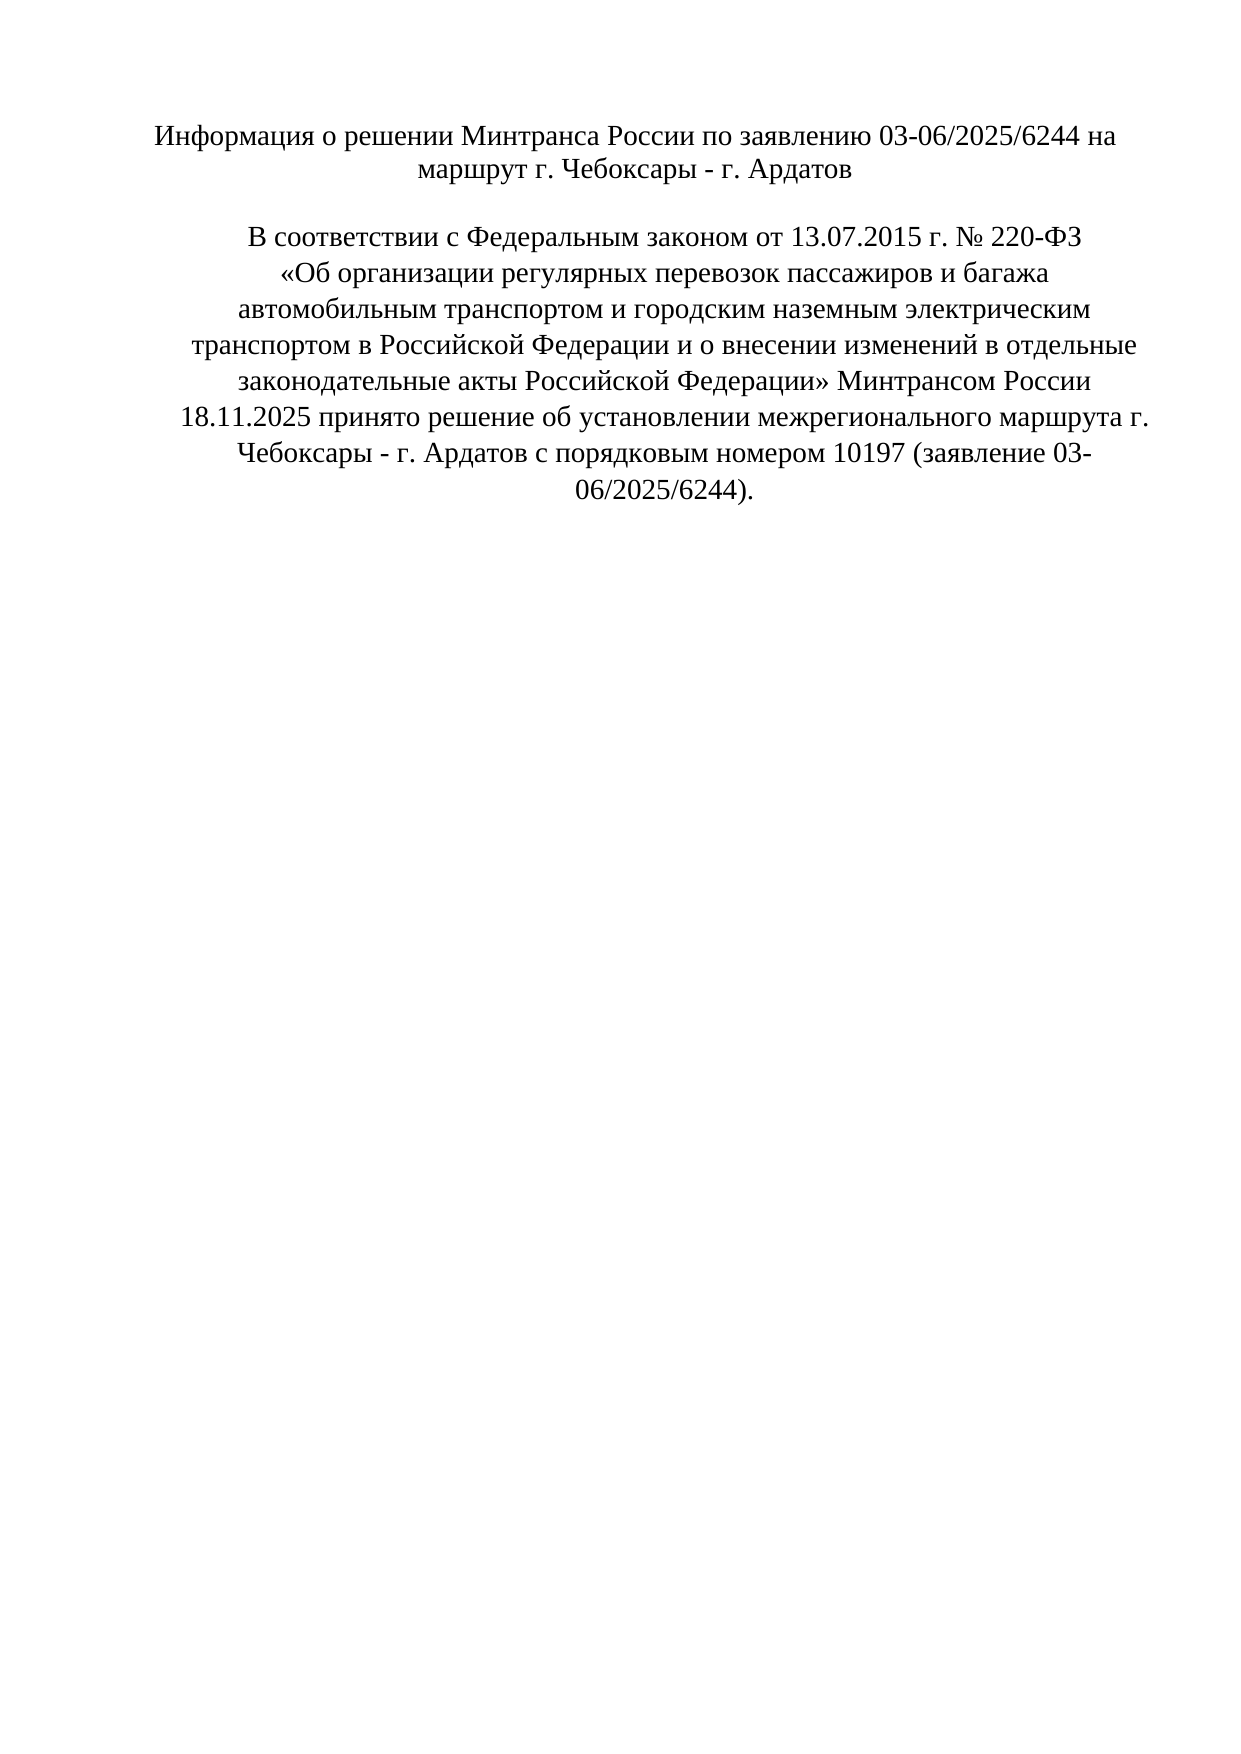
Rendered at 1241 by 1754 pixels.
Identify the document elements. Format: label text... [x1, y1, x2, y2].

text Информация о решении Минтранса России по заявлению 03-06/2025/6244 на маршрут г. Чебоксары - г. Ардатов [118, 118, 1152, 185]
text В соответствии с Федеральным законом от 13.07.2015 г. № 220-ФЗ «Об организации регулярных перевозок пассажиров и багажа автомобильным транспортом и городским наземным электрическим транспортом в Российской Федерации и о внесении изменений в отдельные законодательные акты Российской Федерации» Минтрансом России 18.11.2025 принято решение об установлении межрегионального маршрута г. Чебоксары - г. Ардатов с порядковым номером 10197 (заявление 03-06/2025/6244). [177, 219, 1152, 505]
